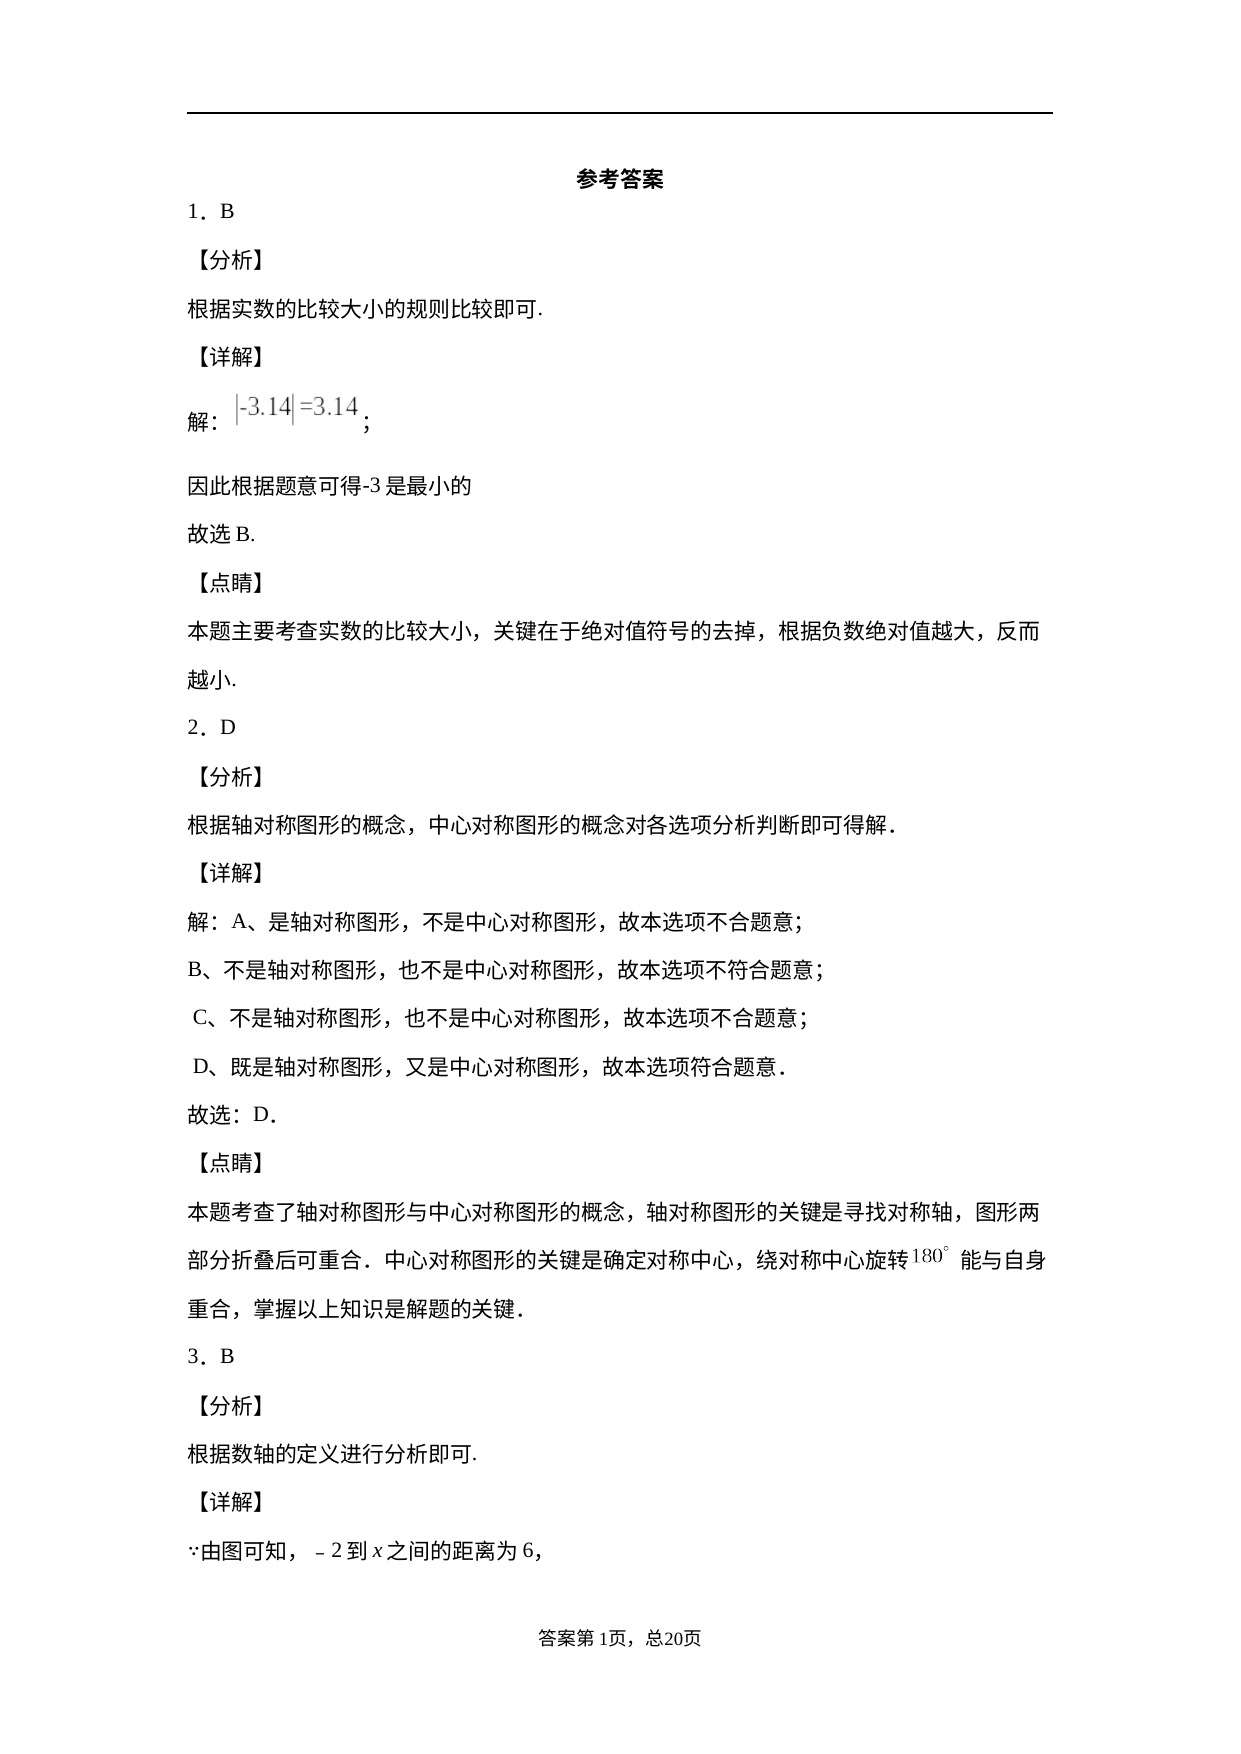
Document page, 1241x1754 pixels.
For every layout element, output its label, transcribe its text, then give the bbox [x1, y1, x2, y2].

text 【分析】 [187, 759, 1053, 792]
text ∵由图可知，﹣2到x之间的距离为6， [187, 1533, 1053, 1566]
text 根据数轴的定义进行分析即可. [187, 1437, 1053, 1469]
text 【详解】 [187, 339, 1053, 372]
text 【分析】 [187, 243, 1053, 275]
text 因此根据题意可得-3是最小的 [187, 469, 1053, 501]
text 1．B [187, 194, 1053, 227]
text 解：； [187, 388, 1053, 453]
text 【分析】 [187, 1388, 1053, 1421]
text 【详解】 [187, 1485, 1053, 1517]
text 根据实数的比较大小的规则比较即可. [187, 291, 1053, 324]
text D、既是轴对称图形，又是中心对称图形，故本选项符合题意． [187, 1049, 1053, 1082]
text 【点睛】 [187, 1146, 1053, 1178]
text 根据轴对称图形的概念，中心对称图形的概念对各选项分析判断即可得解． [187, 807, 1053, 840]
text 本题主要考查实数的比较大小，关键在于绝对值符号的去掉，根据负数绝对值越大，反而越小. [187, 614, 1053, 695]
text 解：A、是轴对称图形，不是中心对称图形，故本选项不合题意； [187, 904, 1053, 937]
text 本题考查了轴对称图形与中心对称图形的概念，轴对称图形的关键是寻找对称轴，图形两部分折叠后可重合．中心对称图形的关键是确定对称中心，绕对称中心旋转 能与自身重合，掌握以上知识是解题的关键． [187, 1194, 1053, 1324]
text 【详解】 [187, 856, 1053, 888]
text 2．D [187, 711, 1053, 743]
text 【点睛】 [187, 565, 1053, 598]
text C、不是轴对称图形，也不是中心对称图形，故本选项不合题意； [187, 1001, 1053, 1033]
text 故选：D． [187, 1097, 1053, 1130]
text 故选B. [187, 517, 1053, 549]
text B、不是轴对称图形，也不是中心对称图形，故本选项不符合题意； [187, 952, 1053, 985]
text 3．B [187, 1340, 1053, 1372]
text 参考答案 [187, 162, 1053, 194]
